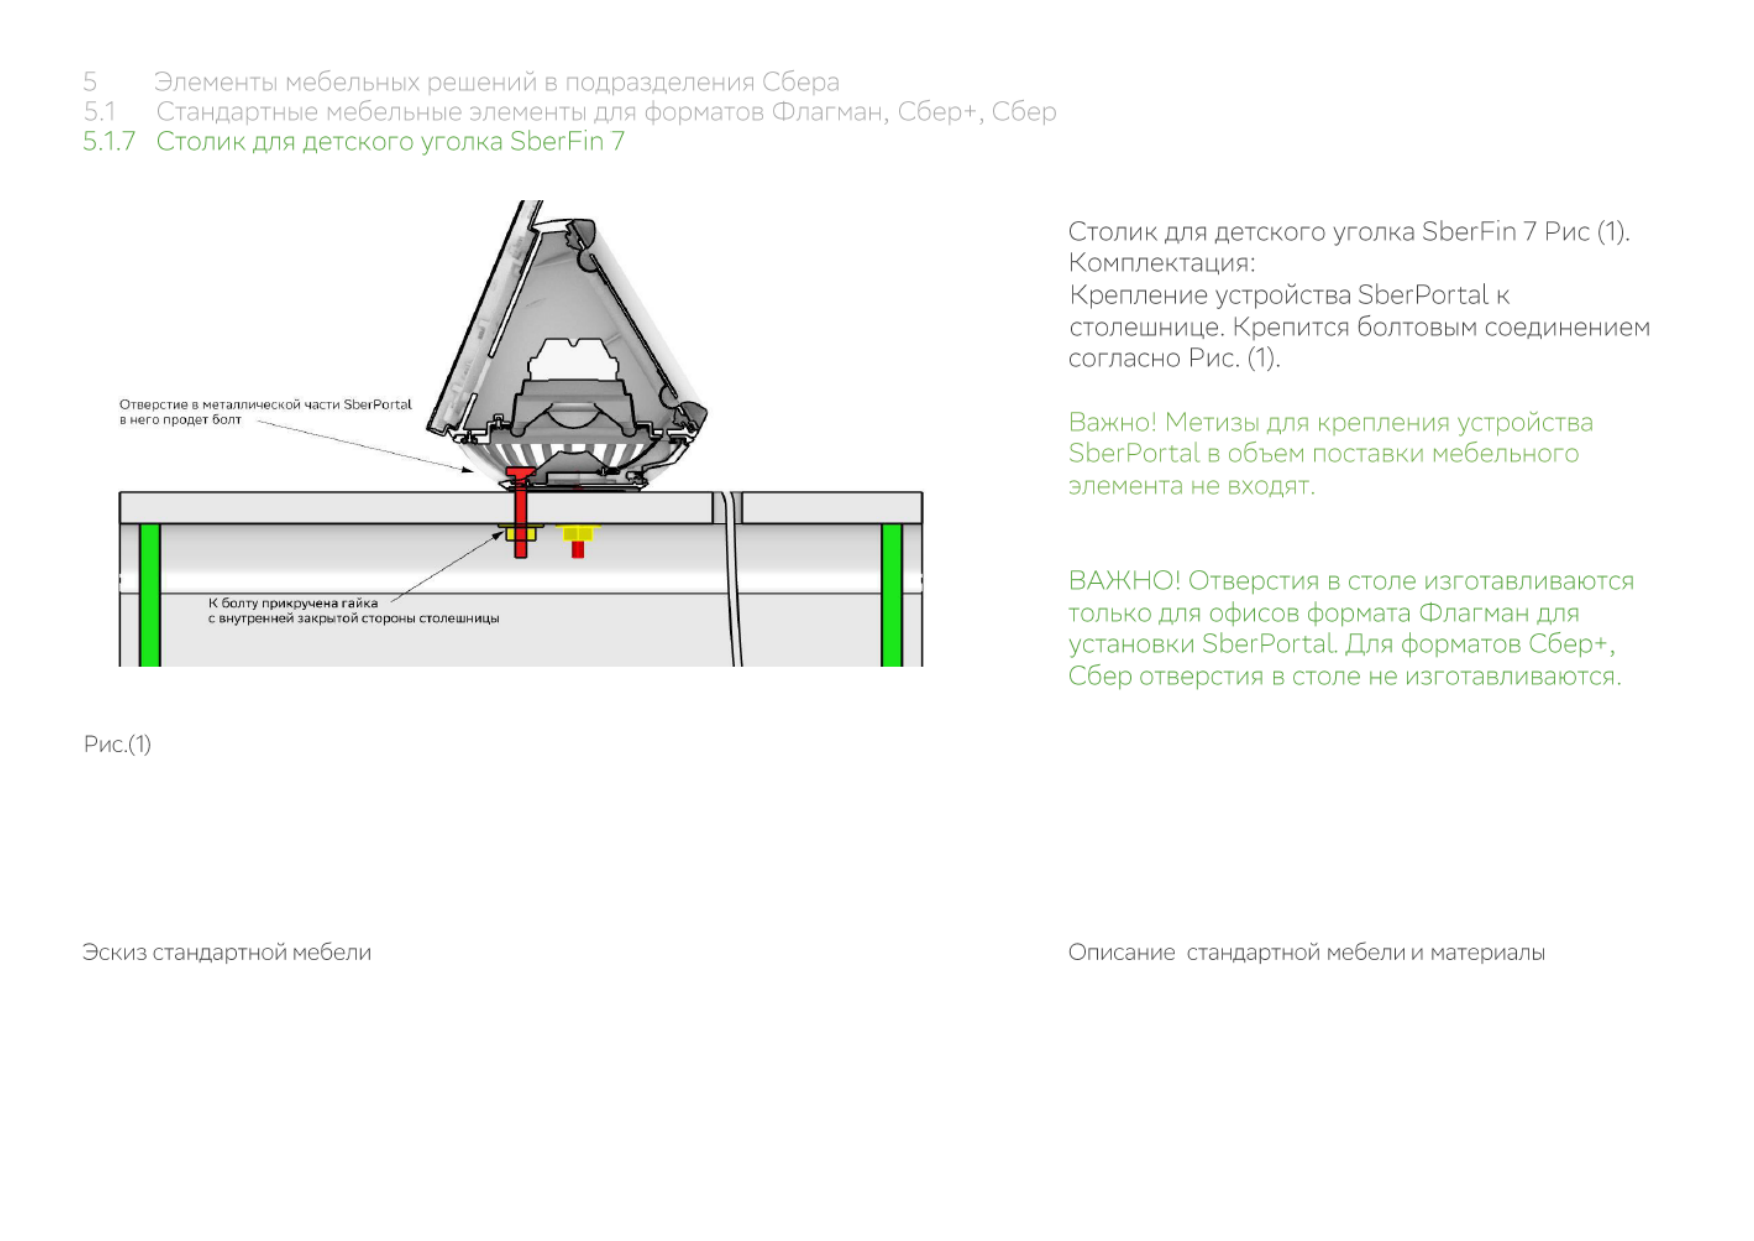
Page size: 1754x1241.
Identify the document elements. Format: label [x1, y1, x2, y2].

picture [59, 59, 1695, 975]
